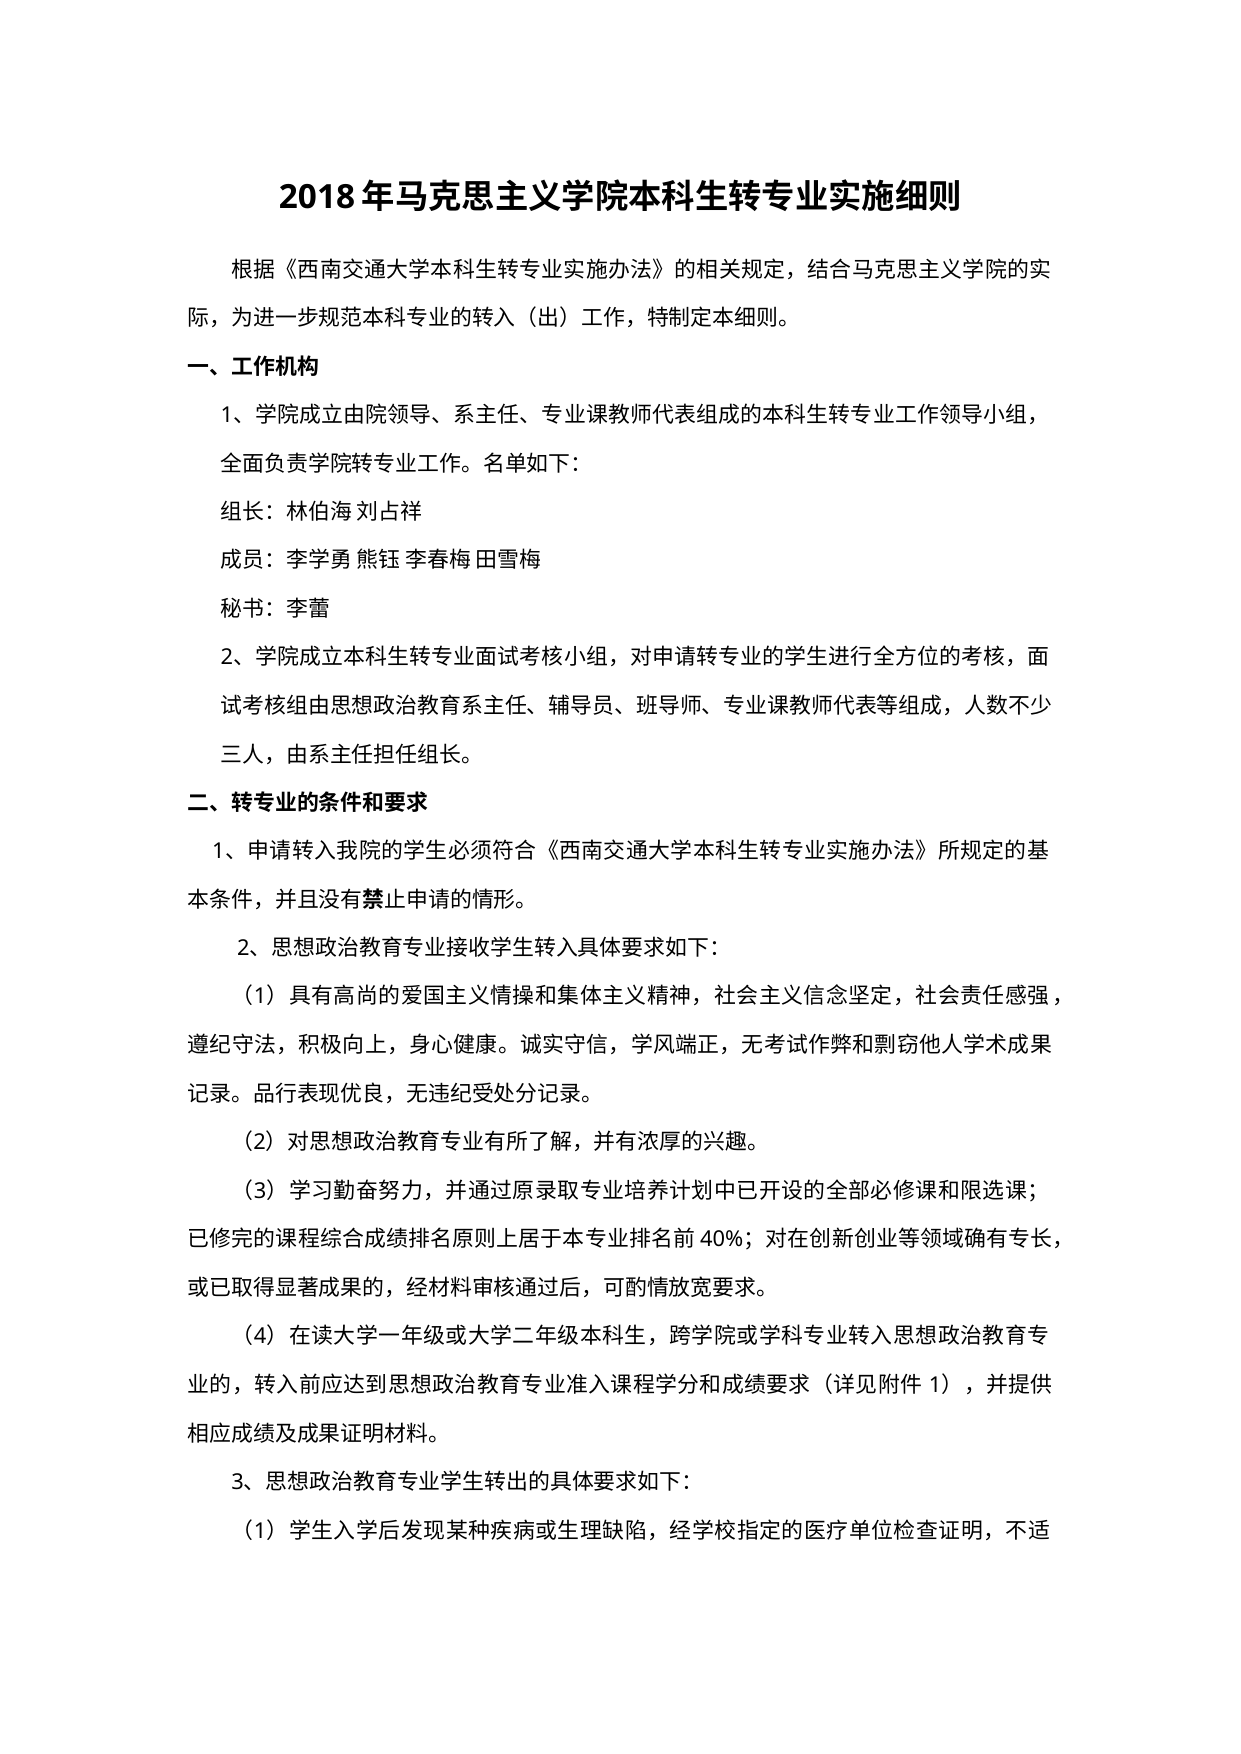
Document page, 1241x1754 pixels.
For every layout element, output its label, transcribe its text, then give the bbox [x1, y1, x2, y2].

list 工作机构 [187, 348, 1053, 381]
text （3）学习勤奋努力，并通过原录取专业培养计划中已开设的全部必修课和限选课；已修完的课程综合成绩排名原则上居于本专业排名前40%；对在创新创业等领域确有专长，或已取得显著成果的，经材料审核通过后，可酌情放宽要求。 [187, 1172, 1053, 1302]
text 1、申请转入我院的学生必须符合《西南交通大学本科生转专业实施办法》所规定的基本条件，并且没有禁止申请的情形。 [187, 833, 1053, 914]
text 3、思想政治教育专业学生转出的具体要求如下： [187, 1464, 1053, 1497]
text （2）对思想政治教育专业有所了解，并有浓厚的兴趣。 [187, 1124, 1053, 1157]
text 秘书：李蕾 [220, 590, 1053, 623]
text 2、思想政治教育专业接收学生转入具体要求如下： [187, 930, 1053, 962]
text 组长：林伯海 刘占祥 [220, 494, 1053, 526]
list 学院成立由院领导、系主任、专业课教师代表组成的本科生转专业工作领导小组，全面负责学院转专业工作。名单如下： [220, 397, 1053, 478]
text （1）具有高尚的爱国主义情操和集体主义精神，社会主义信念坚定，社会责任感强，遵纪守法，积极向上，身心健康。诚实守信，学风端正，无考试作弊和剽窃他人学术成果记录。品行表现优良，无违纪受处分记录。 [187, 978, 1053, 1108]
text 根据《西南交通大学本科生转专业实施办法》的相关规定，结合马克思主义学院的实际，为进一步规范本科专业的转入（出）工作，特制定本细则。 [187, 251, 1053, 332]
text 成员：李学勇 熊钰 李春梅 田雪梅 [220, 542, 1053, 574]
text 2018年马克思主义学院本科生转专业实施细则 [187, 162, 1053, 227]
list 转专业的条件和要求 [187, 784, 1053, 817]
text （4）在读大学一年级或大学二年级本科生，跨学院或学科专业转入思想政治教育专业的，转入前应达到思想政治教育专业准入课程学分和成绩要求（详见附件1），并提供相应成绩及成果证明材料。 [187, 1318, 1053, 1448]
list 学院成立本科生转专业面试考核小组，对申请转专业的学生进行全方位的考核，面试考核组由思想政治教育系主任、辅导员、班导师、专业课教师代表等组成，人数不少三人，由系主任担任组长。 [220, 639, 1053, 769]
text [187, 1512, 1053, 1545]
